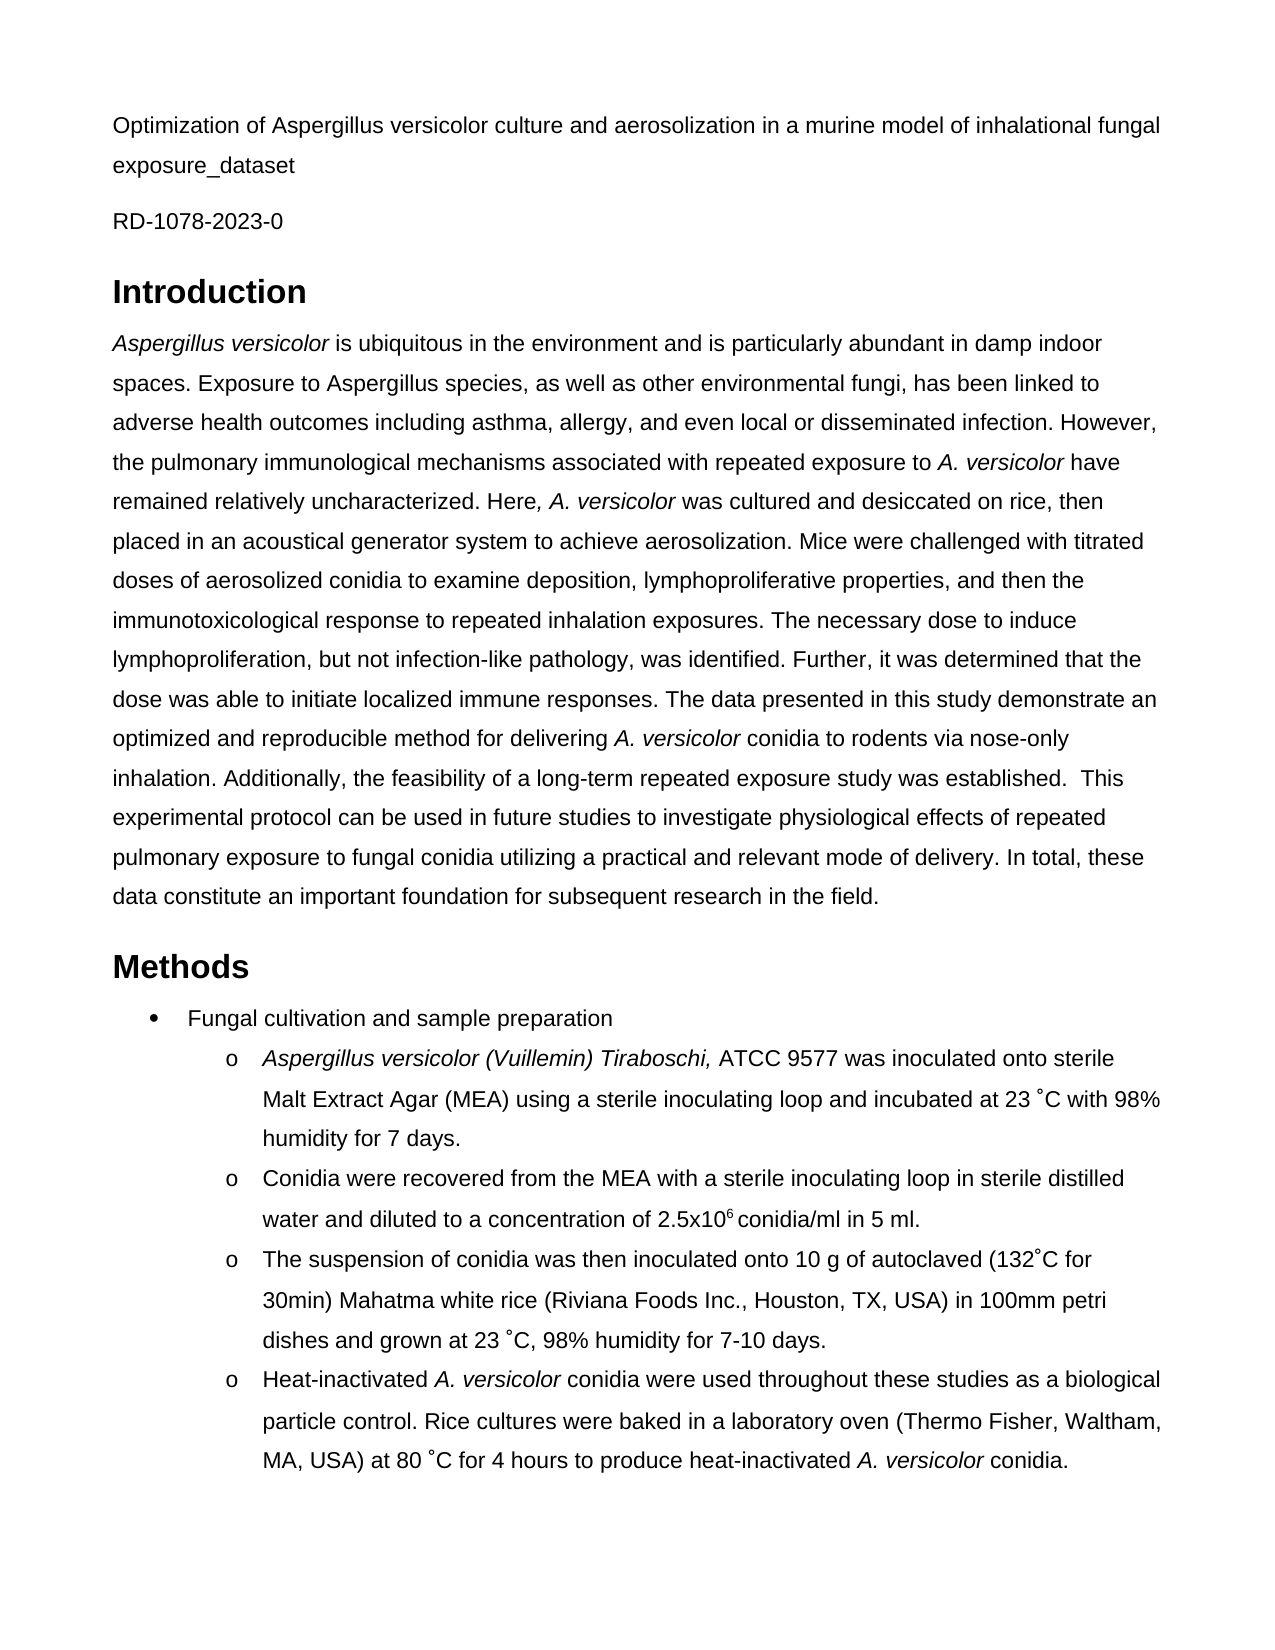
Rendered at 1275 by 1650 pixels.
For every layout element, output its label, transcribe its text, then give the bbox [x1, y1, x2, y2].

text Aspergillus versicolor is ubiquitous in the environment and is particularly abundant in damp indoor spaces. Exposure to Aspergillus species, as well as other environmental fungi, has been linked to adverse health outcomes including asthma, allergy, and even local or disseminated infection. However, the pulmonary immunological mechanisms associated with repeated exposure to A. versicolor have remained relatively uncharacterized. Here, A. versicolor was cultured and desiccated on rice, then placed in an acoustical generator system to achieve aerosolization. Mice were challenged with titrated doses of aerosolized conidia to examine deposition, lymphoproliferative properties, and then the immunotoxicological response to repeated inhalation exposures. The necessary dose to induce lymphoproliferation, but not infection-like pathology, was identified. Further, it was determined that the dose was able to initiate localized immune responses. The data presented in this study demonstrate an optimized and reproducible method for delivering A. versicolor conidia to rodents via nose-only inhalation. Additionally, the feasibility of a long-term repeated exposure study was established. This experimental protocol can be used in future studies to investigate physiological effects of repeated pulmonary exposure to fungal conidia utilizing a practical and relevant mode of delivery. In total, these data constitute an important foundation for subsequent research in the field. [112, 330, 1162, 909]
text RD-1078-2023-0 [112, 208, 1162, 234]
text Optimization of Aspergillus versicolor culture and aerosolization in a murine model of inhalational fungal exposure_dataset [112, 112, 1162, 178]
list Conidia were recovered from the MEA with a sterile inoculating loop in sterile distilled water and diluted to a concentration of 2.5x106 conidia/ml in 5 ml. [225, 1165, 1162, 1233]
subtitle Methods [112, 947, 1162, 986]
list The suspension of conidia was then inoculated onto 10 g of autoclaved (132˚C for 30min) Mahatma white rice (Riviana Foods Inc., Houston, TX, USA) in 100mm petri dishes and grown at 23 ˚C, 98% humidity for 7-10 days. [225, 1246, 1162, 1353]
subtitle Introduction [112, 273, 1162, 311]
list Heat-inactivated A. versicolor conidia were used throughout these studies as a biological particle control. Rice cultures were baked in a laboratory oven (Thermo Fisher, Waltham, MA, USA) at 80 ˚C for 4 hours to produce heat-inactivated A. versicolor conidia. [225, 1366, 1162, 1473]
list Fungal cultivation and sample preparation [150, 1005, 1162, 1031]
list Aspergillus versicolor (Vuillemin) Tiraboschi, ATCC 9577 was inoculated onto sterile Malt Extract Agar (MEA) using a sterile inoculating loop and incubated at 23 ˚C with 98% humidity for 7 days. [225, 1044, 1162, 1152]
